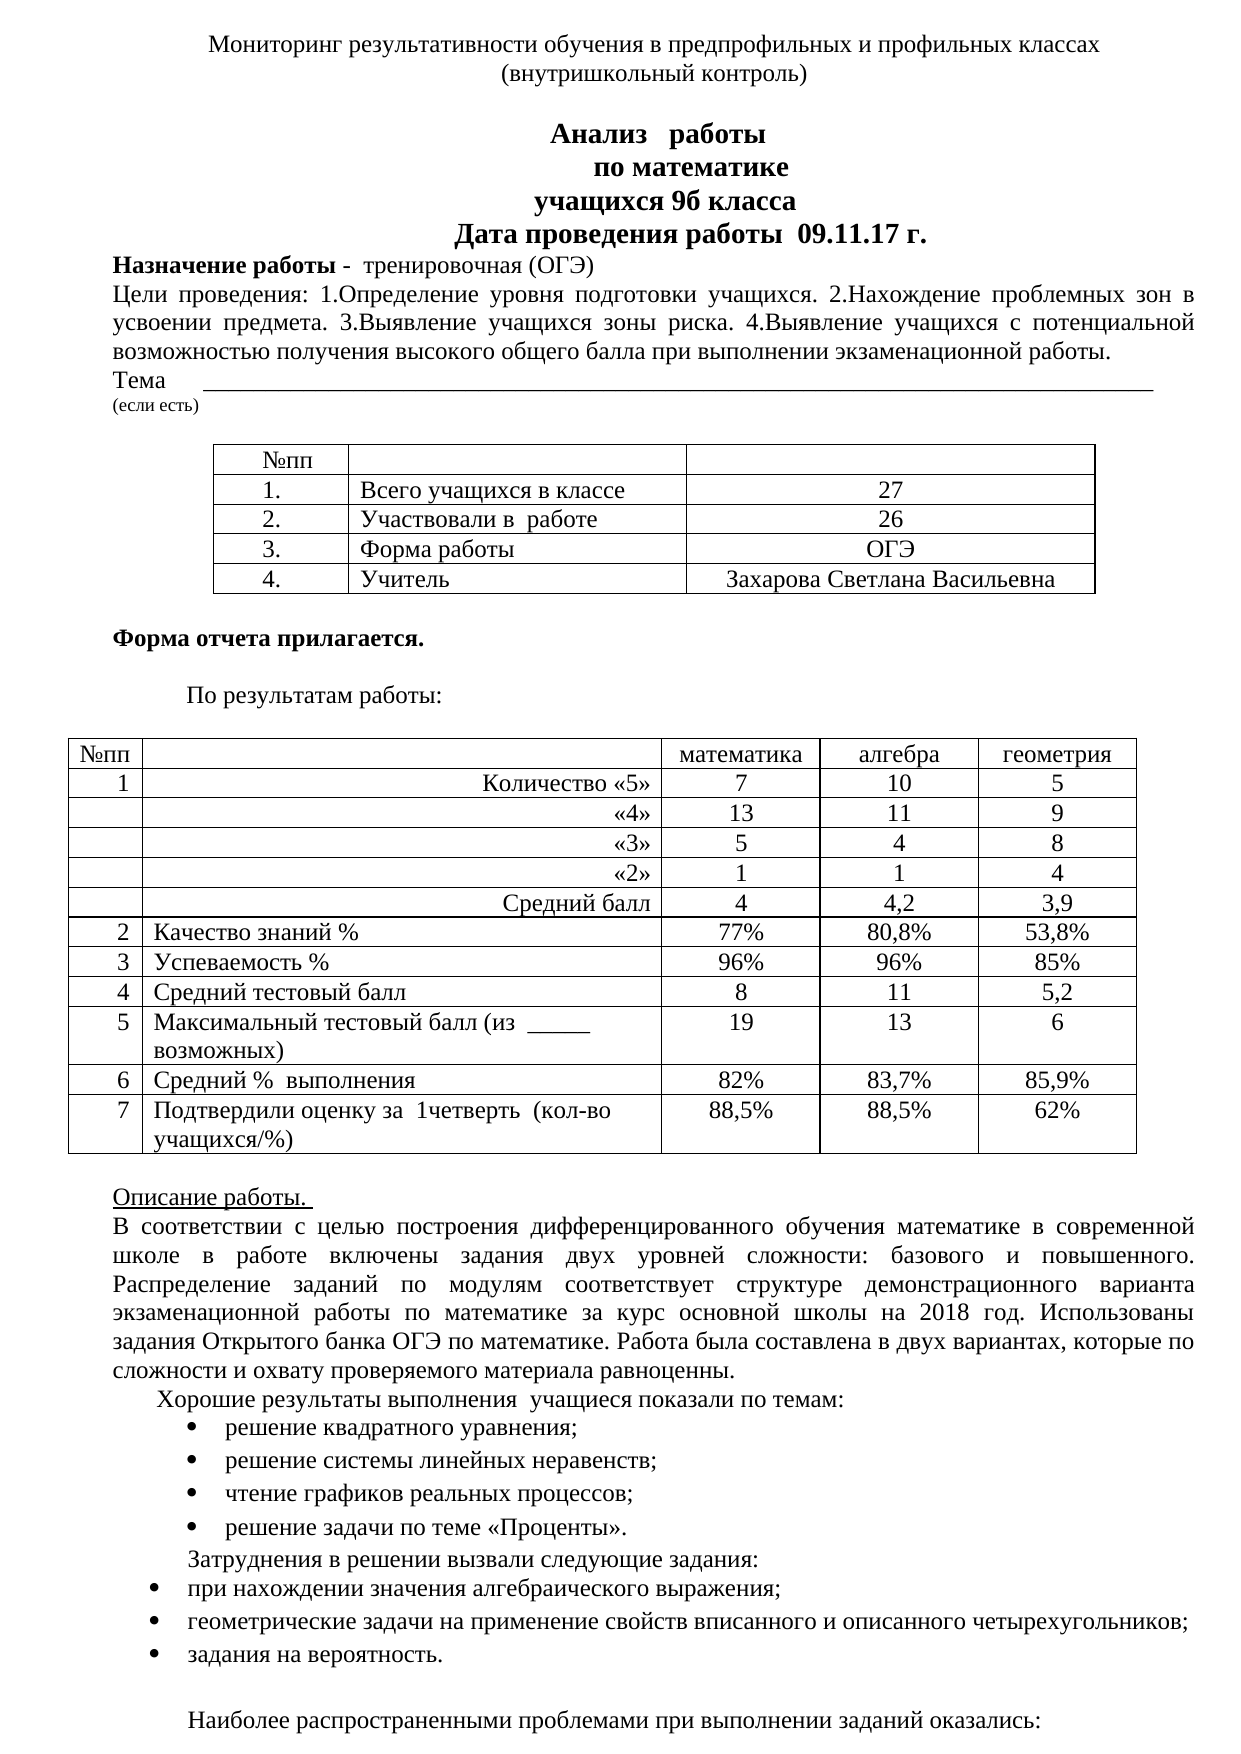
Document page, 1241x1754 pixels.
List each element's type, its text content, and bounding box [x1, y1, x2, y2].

table_cell 7 [69, 1095, 142, 1153]
table_cell 6 [69, 1065, 142, 1094]
table_cell Форма работы [349, 534, 686, 563]
table_cell 10 [821, 769, 978, 797]
table_cell 96% [662, 947, 819, 976]
table_header математика [662, 739, 819, 767]
table_cell [214, 475, 348, 503]
table_header [349, 445, 686, 474]
table_cell 4,2 [821, 888, 978, 916]
table_cell 1 [662, 858, 819, 887]
table_cell Захарова Светлана Васильевна [687, 564, 1094, 593]
table_cell 85% [979, 947, 1136, 976]
list задания на вероятность. [150, 1639, 1196, 1668]
table_header [143, 739, 661, 767]
list геометрические задачи на применение свойств вписанного и описанного четырехугольников; [150, 1606, 1196, 1635]
table_cell 13 [821, 1007, 978, 1064]
text Назначение работы - тренировочная (ОГЭ) [112, 250, 1196, 279]
text Дата проведения работы 09.11.17 г. [112, 216, 1196, 250]
text Анализ работы [112, 116, 1196, 149]
table_cell Подтвердили оценку за 1четверть (кол-во учащихся/%) [143, 1095, 661, 1153]
table_cell Успеваемость % [143, 947, 661, 976]
text по математике [112, 149, 1196, 183]
table_cell [69, 858, 142, 887]
table_cell ОГЭ [687, 534, 1094, 563]
table_header геометрия [979, 739, 1136, 767]
table_cell 88,5% [821, 1095, 978, 1153]
list Хорошие результаты выполнения учащиеся показали по темам: [112, 1384, 1196, 1412]
table_cell «4» [143, 798, 661, 827]
table_cell Средний % выполнения [143, 1065, 661, 1094]
table_cell [69, 888, 142, 916]
text В соответствии с целью построения дифференцированного обучения математике в современной школе в работе включены задания двух уровней сложности: базового и повышенного. Распределение заданий по модулям соответствует структуре демонстрационного варианта экзаменационной работы по математике за курс основной школы на 2018 год. Использованы задания Открытого банка ОГЭ по математике. Работа была составлена в двух вариантах, которые по сложности и охвату проверяемого материала равноценны. [112, 1211, 1196, 1384]
table_cell 62% [979, 1095, 1136, 1153]
table_cell 88,5% [662, 1095, 819, 1153]
table_cell 2 [69, 918, 142, 946]
table_cell 1 [69, 769, 142, 797]
table_cell 9 [979, 798, 1136, 827]
list решение задачи по теме «Проценты». [187, 1512, 1196, 1540]
table_cell «2» [143, 858, 661, 887]
table_cell 27 [687, 475, 1094, 503]
text Тема ____________________________________________________________________________ [112, 365, 1196, 394]
table_cell 8 [979, 828, 1136, 857]
table_cell 82% [662, 1065, 819, 1094]
table_cell 77% [662, 918, 819, 946]
text По результатам работы: [112, 680, 1196, 709]
table_cell Максимальный тестовый балл (из _____ возможных) [143, 1007, 661, 1064]
table_cell 4 [979, 858, 1136, 887]
table_cell 11 [821, 977, 978, 1006]
table_cell Учитель [349, 564, 686, 593]
table_cell 26 [687, 505, 1094, 533]
table_cell 53,8% [979, 918, 1136, 946]
table_cell 5 [69, 1007, 142, 1064]
table_cell 5,2 [979, 977, 1136, 1006]
table_cell 96% [821, 947, 978, 976]
table_cell 80,8% [821, 918, 978, 946]
list чтение графиков реальных процессов; [187, 1478, 1196, 1507]
table_cell «3» [143, 828, 661, 857]
table_cell 11 [821, 798, 978, 827]
table_cell Всего учащихся в классе [349, 475, 686, 503]
table_cell [214, 534, 348, 563]
table_cell Средний тестовый балл [143, 977, 661, 1006]
table_cell [214, 505, 348, 533]
table_cell 13 [662, 798, 819, 827]
table_header №пп [214, 445, 348, 474]
table_cell 3 [69, 947, 142, 976]
table_header алгебра [821, 739, 978, 767]
table_header №пп [69, 739, 142, 767]
table_cell 83,7% [821, 1065, 978, 1094]
table_cell 4 [662, 888, 819, 916]
table_cell 4 [69, 977, 142, 1006]
table_cell [69, 798, 142, 827]
table_cell [214, 564, 348, 593]
table_cell 7 [662, 769, 819, 797]
text учащихся 9б класса [112, 183, 1196, 216]
list решение системы линейных неравенств; [187, 1446, 1196, 1474]
table_cell 5 [662, 828, 819, 857]
table_cell [69, 828, 142, 857]
table_cell 85,9% [979, 1065, 1136, 1094]
table_cell Качество знаний % [143, 918, 661, 946]
text (если есть) [112, 394, 1196, 415]
table_cell Средний балл [143, 888, 661, 916]
text Цели проведения: 1.Определение уровня подготовки учащихся. 2.Нахождение проблемных зон в усвоении предмета. 3.Выявление учащихся зоны риска. 4.Выявление учащихся с потенциальной возможностью получения высокого общего балла при выполнении экзаменационной работы. [112, 279, 1196, 365]
table_cell Участвовали в работе [349, 505, 686, 533]
list решение квадратного уравнения; [187, 1412, 1196, 1441]
text Форма отчета прилагается. [112, 623, 1196, 651]
list Наиболее распространенными проблемами при выполнении заданий оказались: [112, 1705, 1196, 1734]
text Описание работы. [112, 1182, 1196, 1211]
table_cell 4 [821, 828, 978, 857]
table_cell 19 [662, 1007, 819, 1064]
table_cell 1 [821, 858, 978, 887]
table_cell Количество «5» [143, 769, 661, 797]
table_cell 6 [979, 1007, 1136, 1064]
list при нахождении значения алгебраического выражения; [150, 1573, 1196, 1602]
table_header [687, 445, 1094, 474]
text Затруднения в решении вызвали следующие задания: [187, 1544, 1196, 1573]
table_cell 8 [662, 977, 819, 1006]
table_cell 3,9 [979, 888, 1136, 916]
table_cell 5 [979, 769, 1136, 797]
